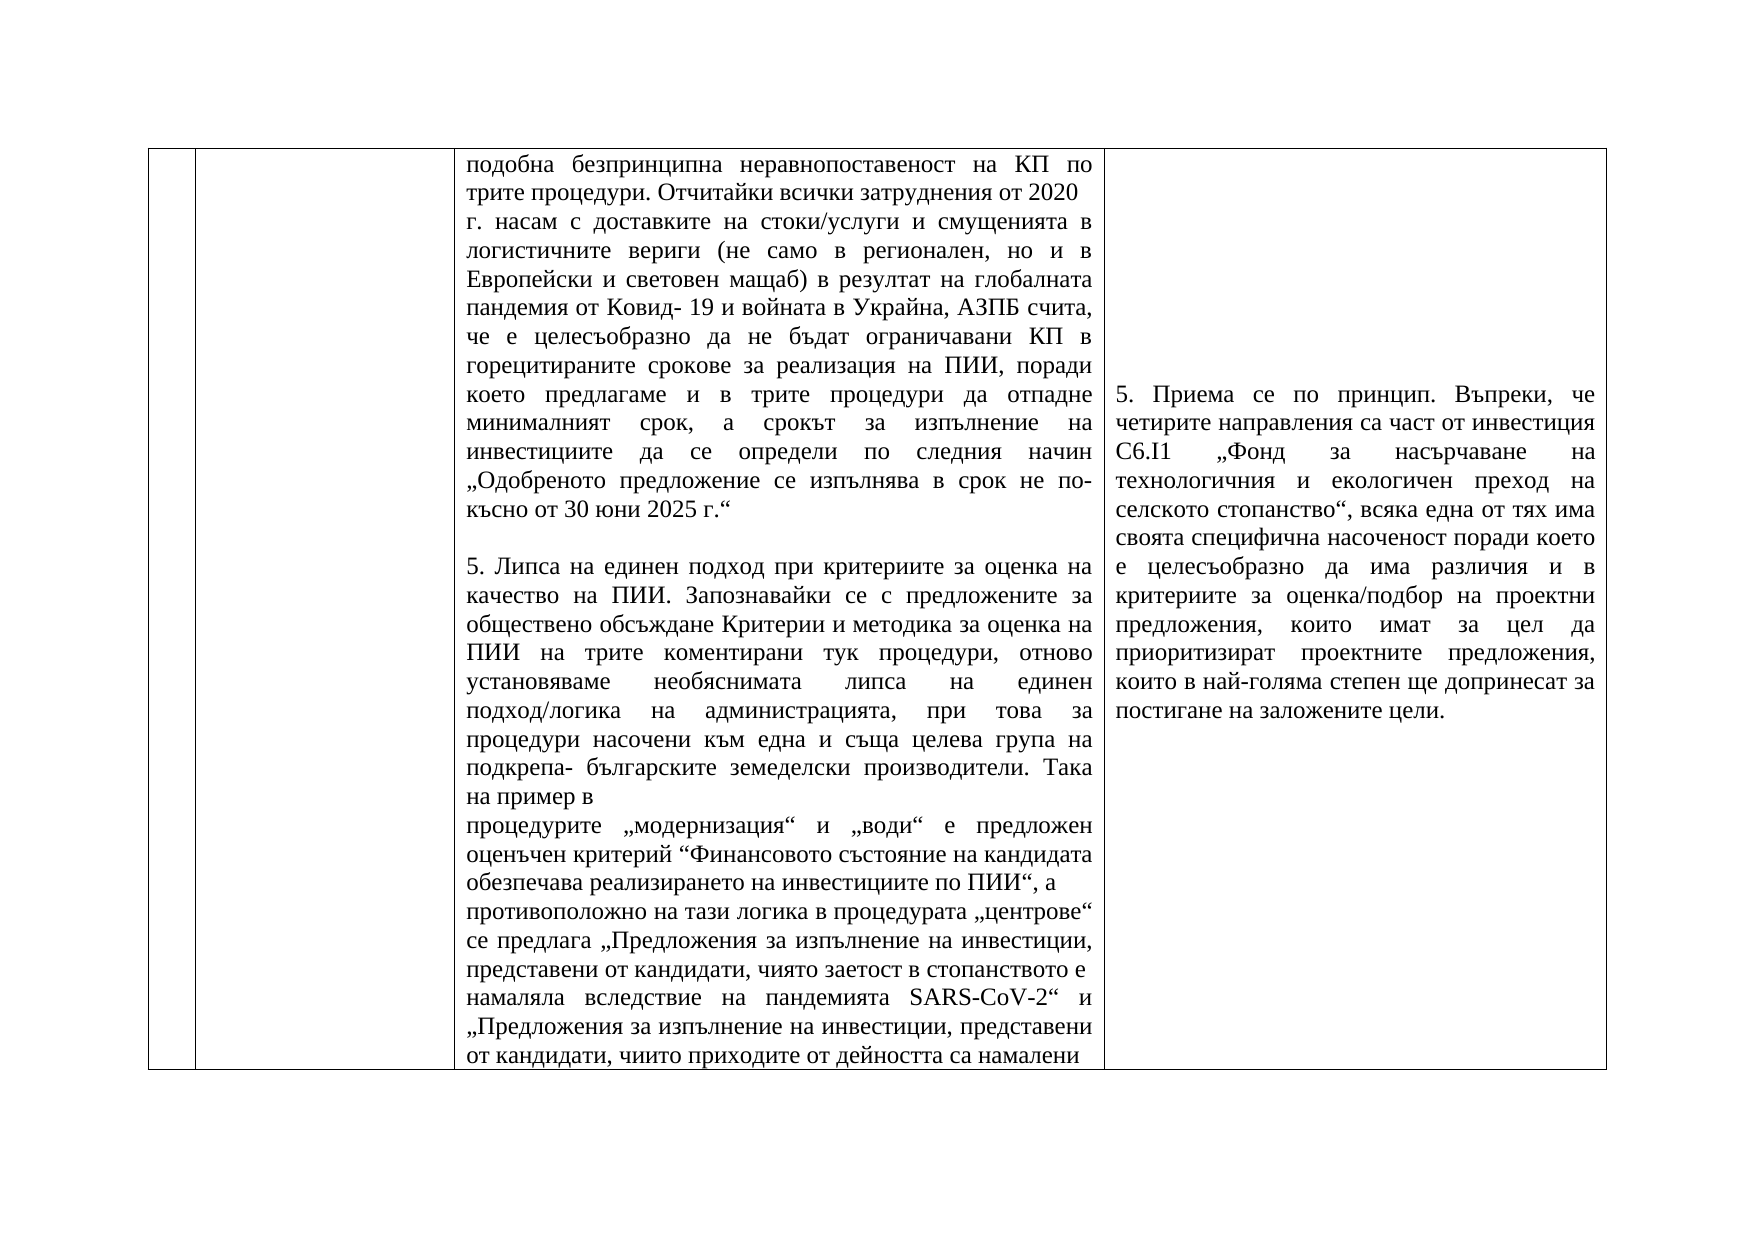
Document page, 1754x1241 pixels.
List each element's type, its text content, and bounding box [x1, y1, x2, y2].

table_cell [455, 149, 1104, 1069]
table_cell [1105, 149, 1606, 1069]
table_cell 3. [149, 149, 195, 1069]
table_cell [196, 149, 454, 1069]
